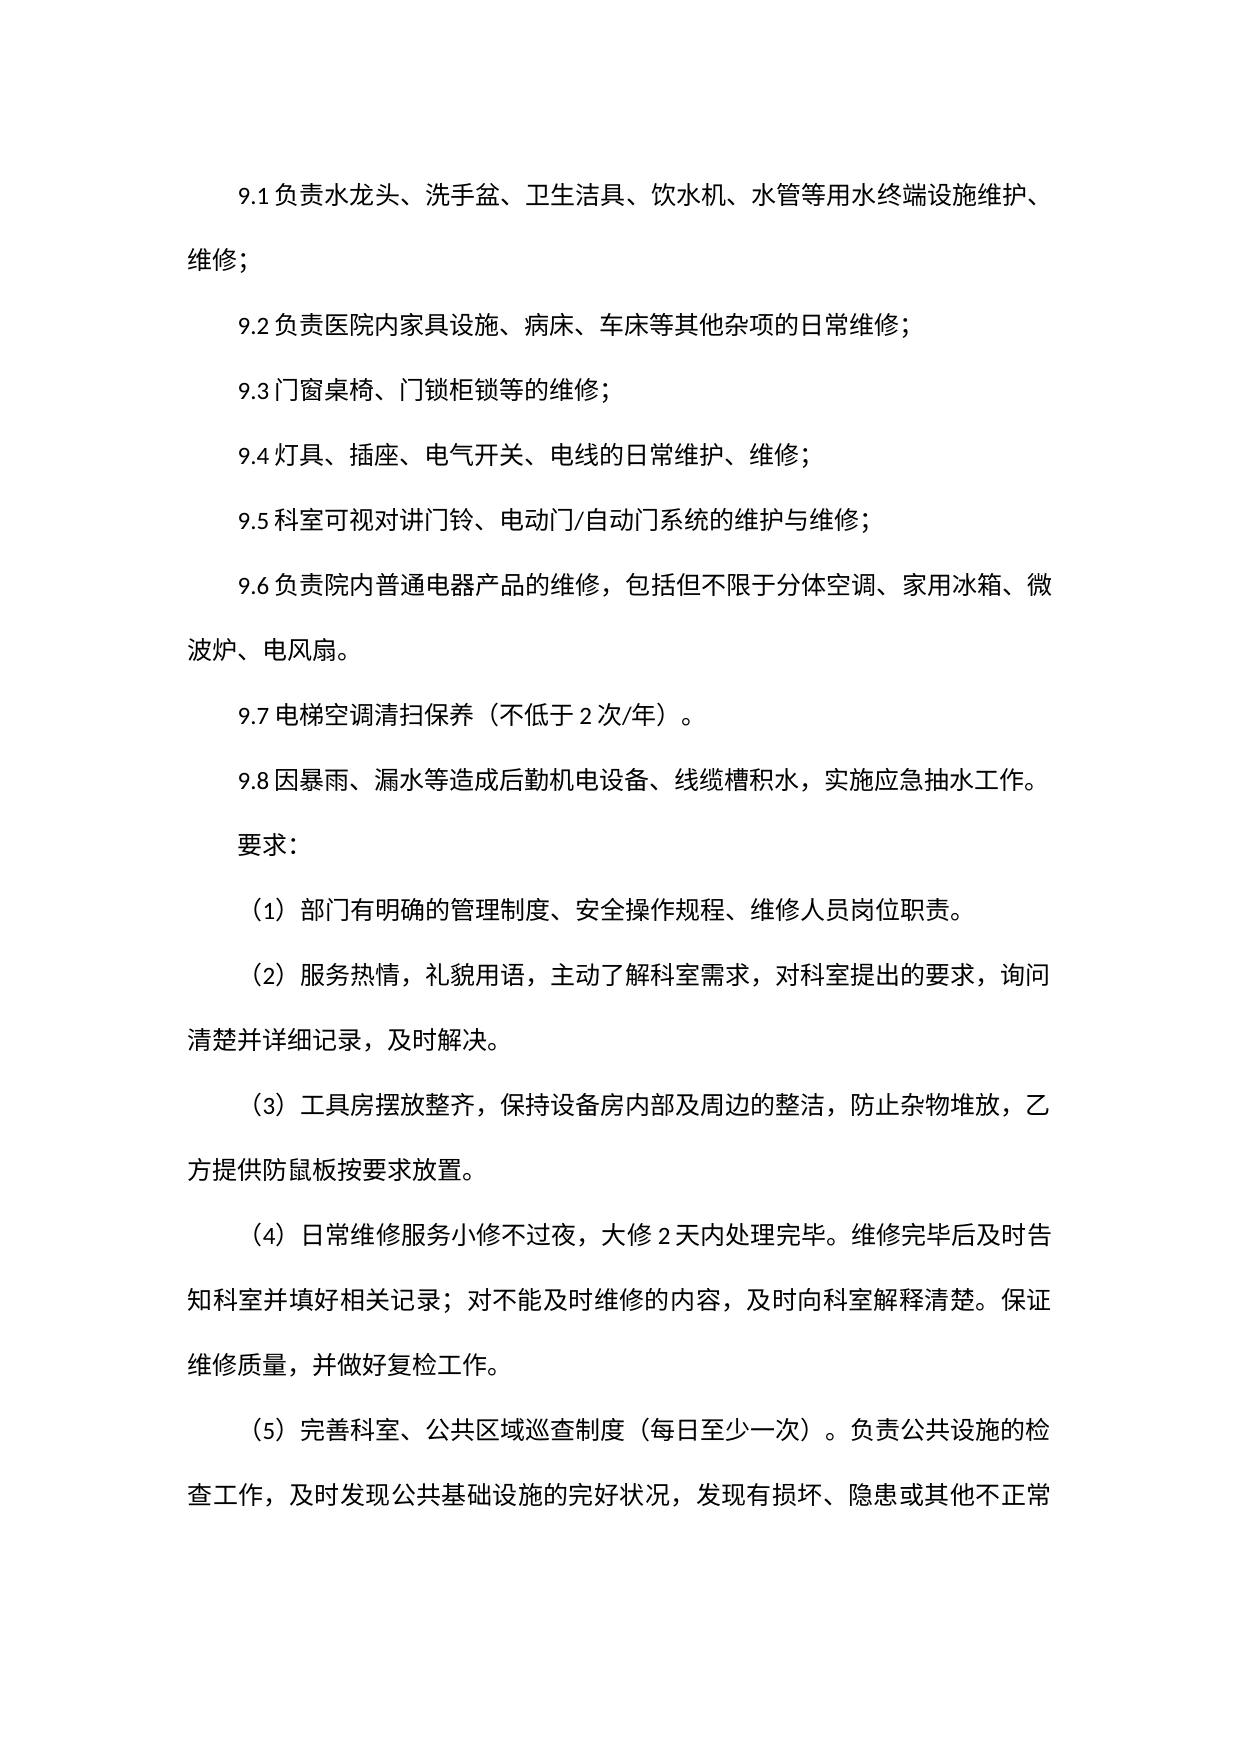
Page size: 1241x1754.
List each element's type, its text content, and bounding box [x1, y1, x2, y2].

text 9.6负责院内普通电器产品的维修，包括但不限于分体空调、家用冰箱、微波炉、电风扇。 [187, 552, 1053, 682]
text 9.7电梯空调清扫保养（不低于2次/年）。 [187, 682, 1053, 747]
text （3）工具房摆放整齐，保持设备房内部及周边的整洁，防止杂物堆放，乙方提供防鼠板按要求放置。 [187, 1072, 1053, 1202]
text 要求： [187, 812, 1053, 877]
text 9.2负责医院内家具设施、病床、车床等其他杂项的日常维修； [187, 292, 1053, 357]
text 9.5科室可视对讲门铃、电动门/自动门系统的维护与维修； [187, 487, 1053, 552]
text 9.4灯具、插座、电气开关、电线的日常维护、维修； [187, 422, 1053, 487]
text 9.3门窗桌椅、门锁柜锁等的维修； [187, 357, 1053, 422]
text （1）部门有明确的管理制度、安全操作规程、维修人员岗位职责。 [187, 877, 1053, 942]
text 9.1负责水龙头、洗手盆、卫生洁具、饮水机、水管等用水终端设施维护、维修； [187, 162, 1053, 292]
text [187, 1397, 1053, 1527]
text 9.8因暴雨、漏水等造成后勤机电设备、线缆槽积水，实施应急抽水工作。 [187, 747, 1053, 812]
text （4）日常维修服务小修不过夜，大修2天内处理完毕。维修完毕后及时告知科室并填好相关记录；对不能及时维修的内容，及时向科室解释清楚。保证维修质量，并做好复检工作。 [187, 1202, 1053, 1397]
text （2）服务热情，礼貌用语，主动了解科室需求，对科室提出的要求，询问清楚并详细记录，及时解决。 [187, 942, 1053, 1072]
